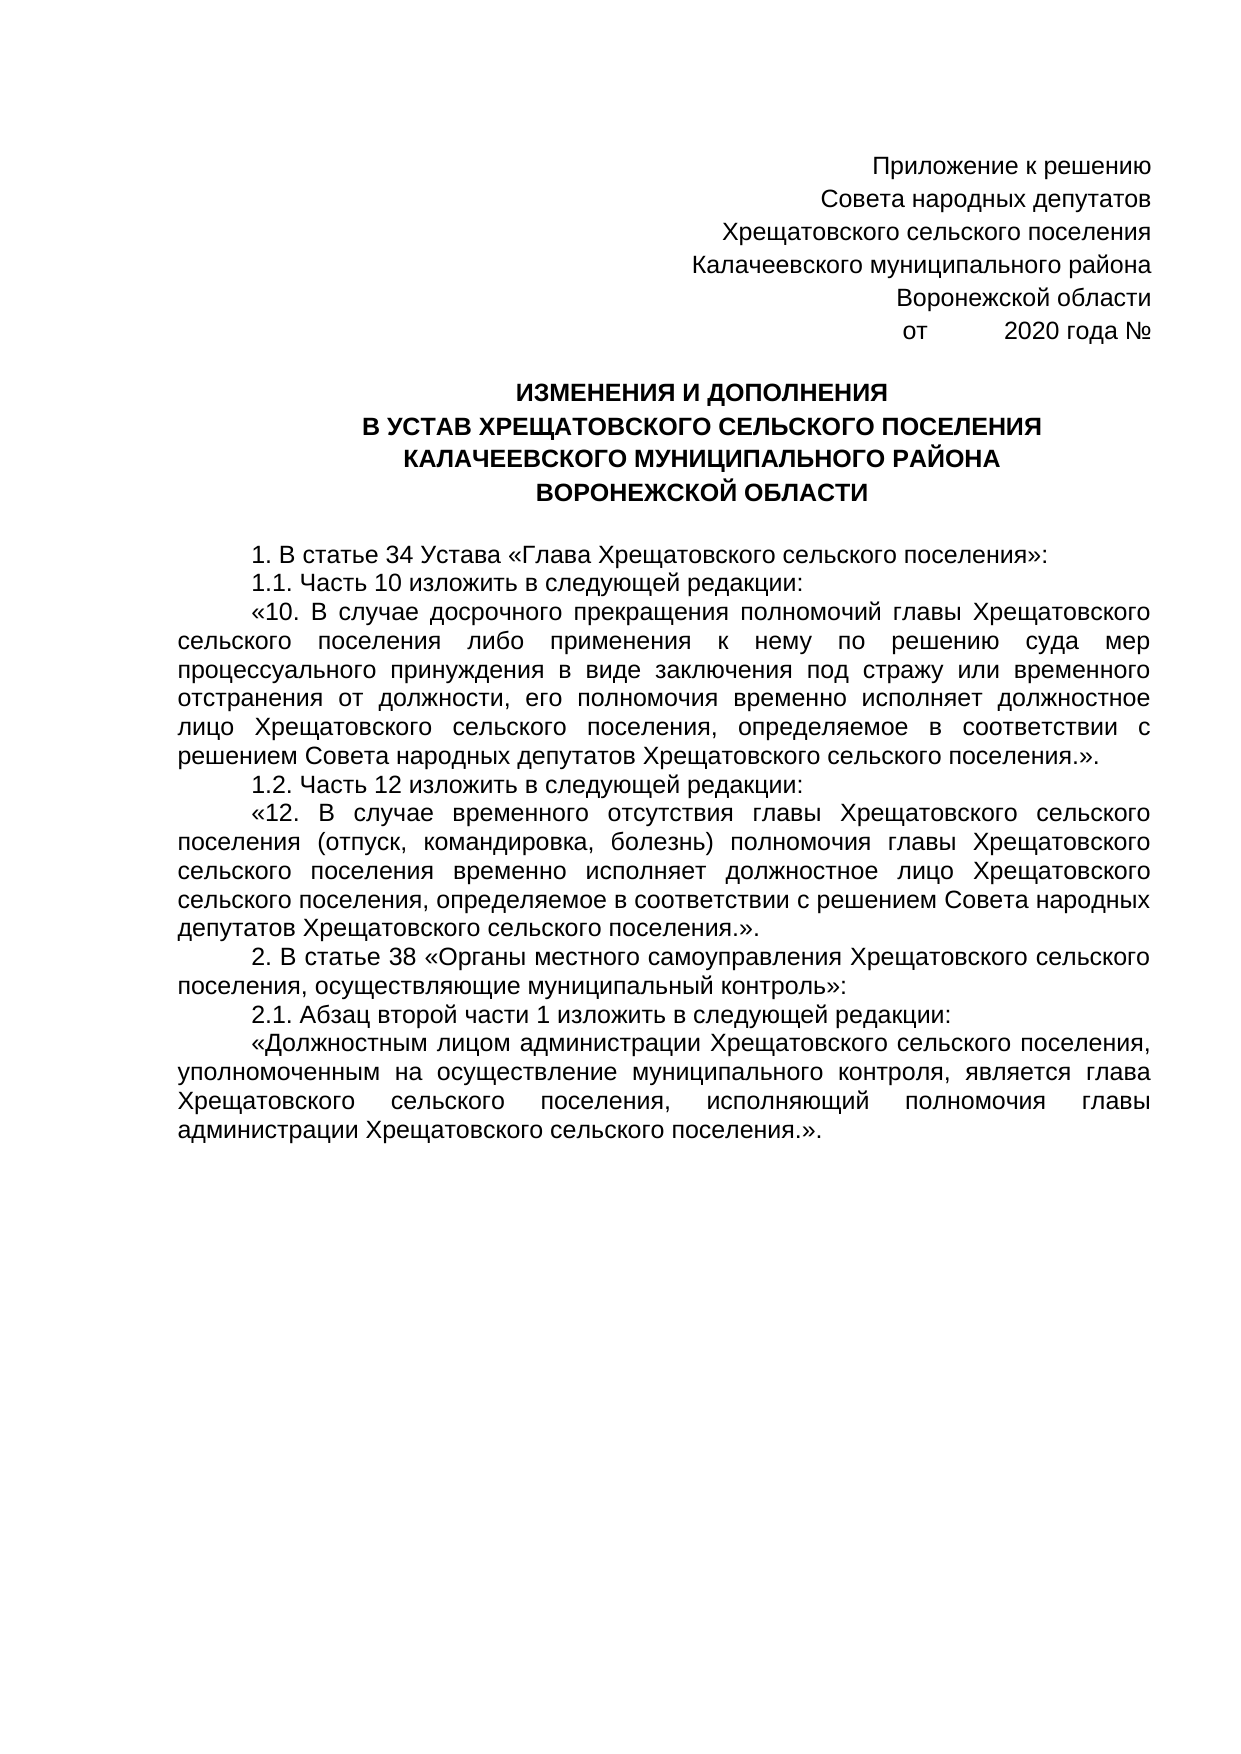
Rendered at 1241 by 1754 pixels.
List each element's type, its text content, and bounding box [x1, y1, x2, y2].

text 2.1. Абзац второй части 1 изложить в следующей редакции: [177, 1000, 1152, 1028]
text «12. В случае временного отсутствия главы Хрещатовского сельского поселения (отпуск, командировка, болезнь) полномочия главы Хрещатовского сельского поселения временно исполняет должностное лицо Хрещатовского сельского поселения, определяемое в соответствии с решением Совета народных депутатов Хрещатовского сельского поселения.». [177, 798, 1152, 942]
text Совета народных депутатов [252, 184, 1152, 213]
text 2. В статье 38 «Органы местного самоуправления Хрещатовского сельского поселения, осуществляющие муниципальный контроль»: [177, 942, 1152, 1000]
text «Должностным лицом администрации Хрещатовского сельского поселения, уполномоченным на осуществление муниципального контроля, является глава Хрещатовского сельского поселения, исполняющий полномочия главы администрации Хрещатовского сельского поселения.». [177, 1028, 1152, 1143]
text 1.2. Часть 12 изложить в следующей редакции: [177, 770, 1152, 798]
text Приложение к решению [252, 151, 1152, 180]
text В УСТАВ ХРЕЩАТОВСКОГО СЕЛЬСКОГО ПОСЕЛЕНИЯ КАЛАЧЕЕВСКОГО МУНИЦИПАЛЬНОГО РАЙОНА [252, 411, 1152, 473]
text 1.1. Часть 10 изложить в следующей редакции: [177, 568, 1152, 597]
text Калачеевского муниципального района [252, 250, 1152, 279]
text ИЗМЕНЕНИЯ И ДОПОЛНЕНИЯ [252, 378, 1152, 407]
text Хрещатовского сельского поселения [252, 217, 1152, 246]
text «10. В случае досрочного прекращения полномочий главы Хрещатовского сельского поселения либо применения к нему по решению суда мер процессуального принуждения в виде заключения под стражу или временного отстранения от должности, его полномочия временно исполняет должностное лицо Хрещатовского сельского поселения, определяемое в соответствии с решением Совета народных депутатов Хрещатовского сельского поселения.». [177, 597, 1152, 770]
text ВОРОНЕЖСКОЙ ОБЛАСТИ [252, 477, 1152, 506]
text от 2020 года № [252, 316, 1152, 345]
text Воронежской области [252, 283, 1152, 312]
text 1. В статье 34 Устава «Глава Хрещатовского сельского поселения»: [177, 540, 1152, 568]
